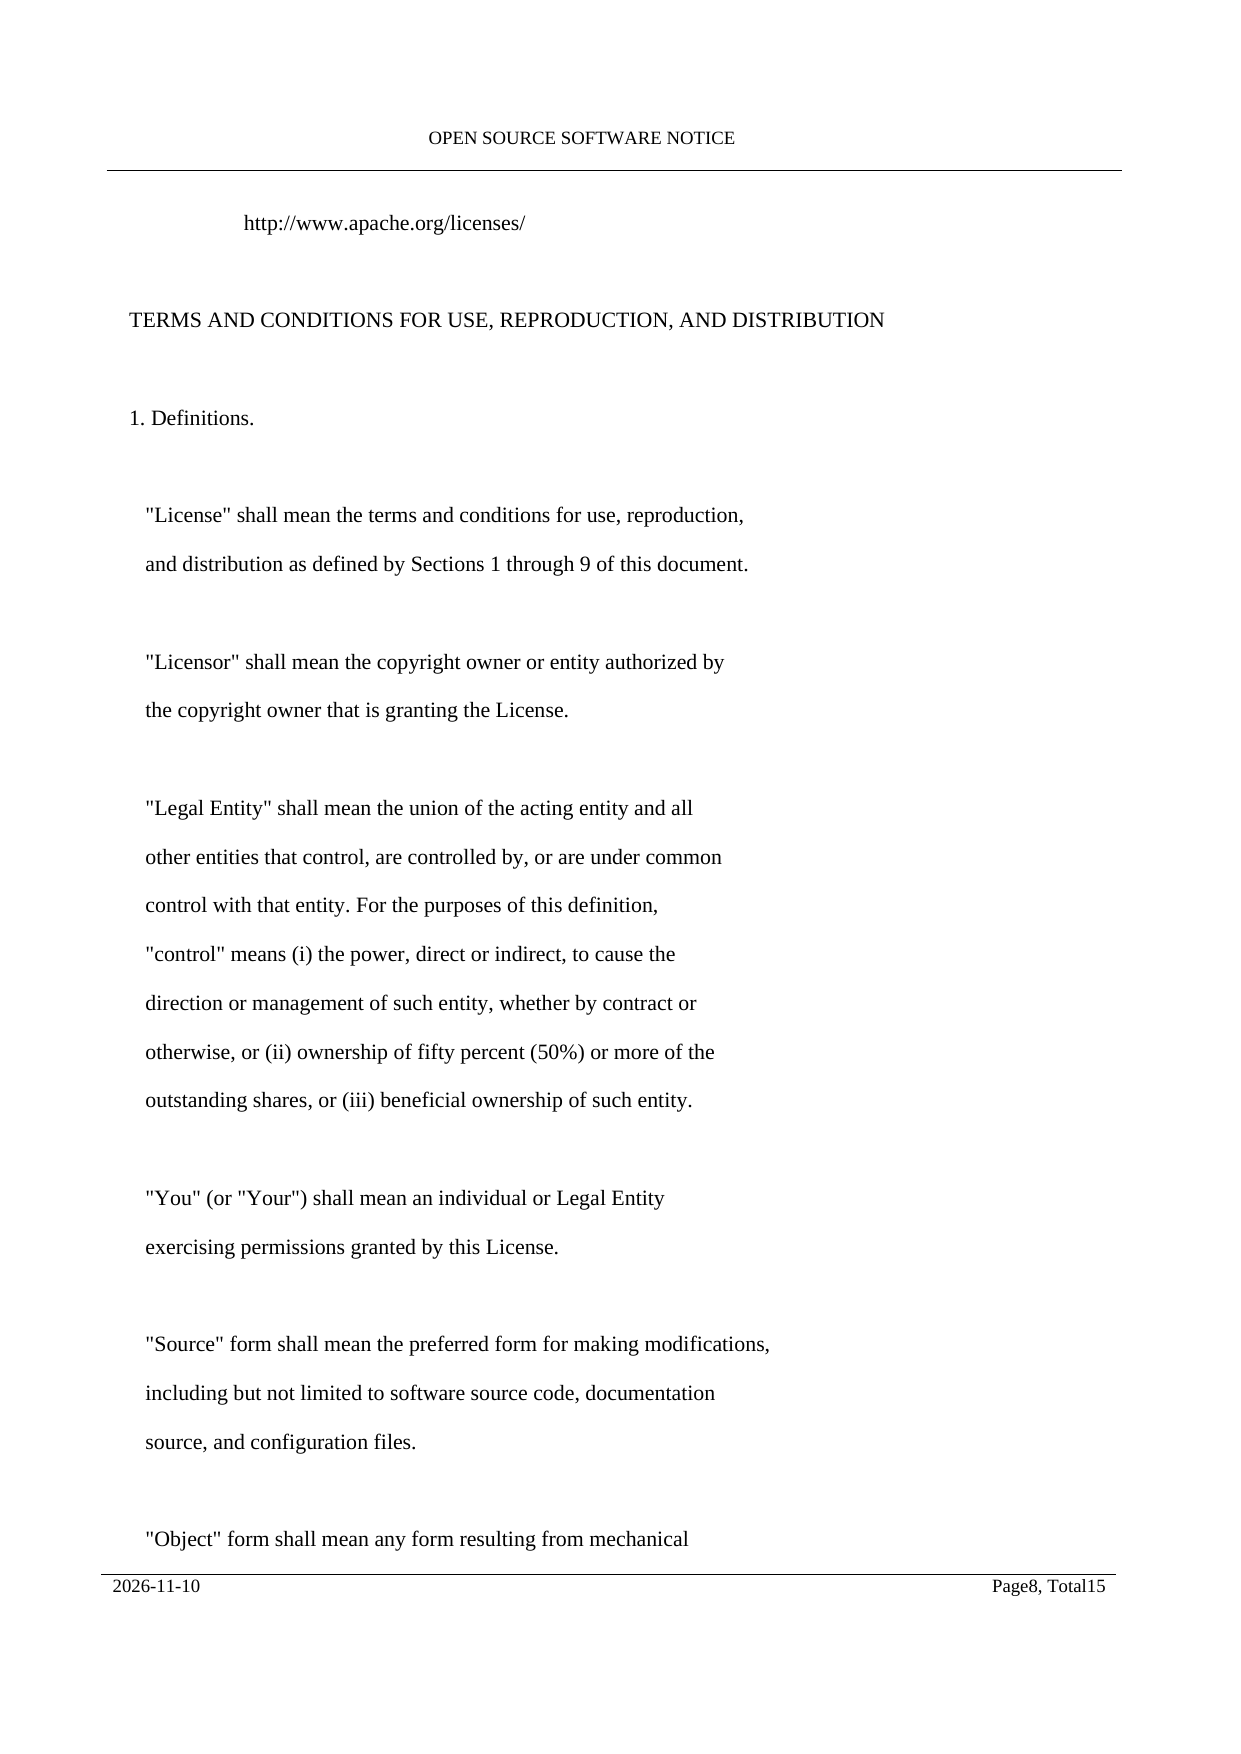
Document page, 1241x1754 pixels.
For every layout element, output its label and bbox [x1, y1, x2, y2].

text [112, 206, 1128, 1555]
